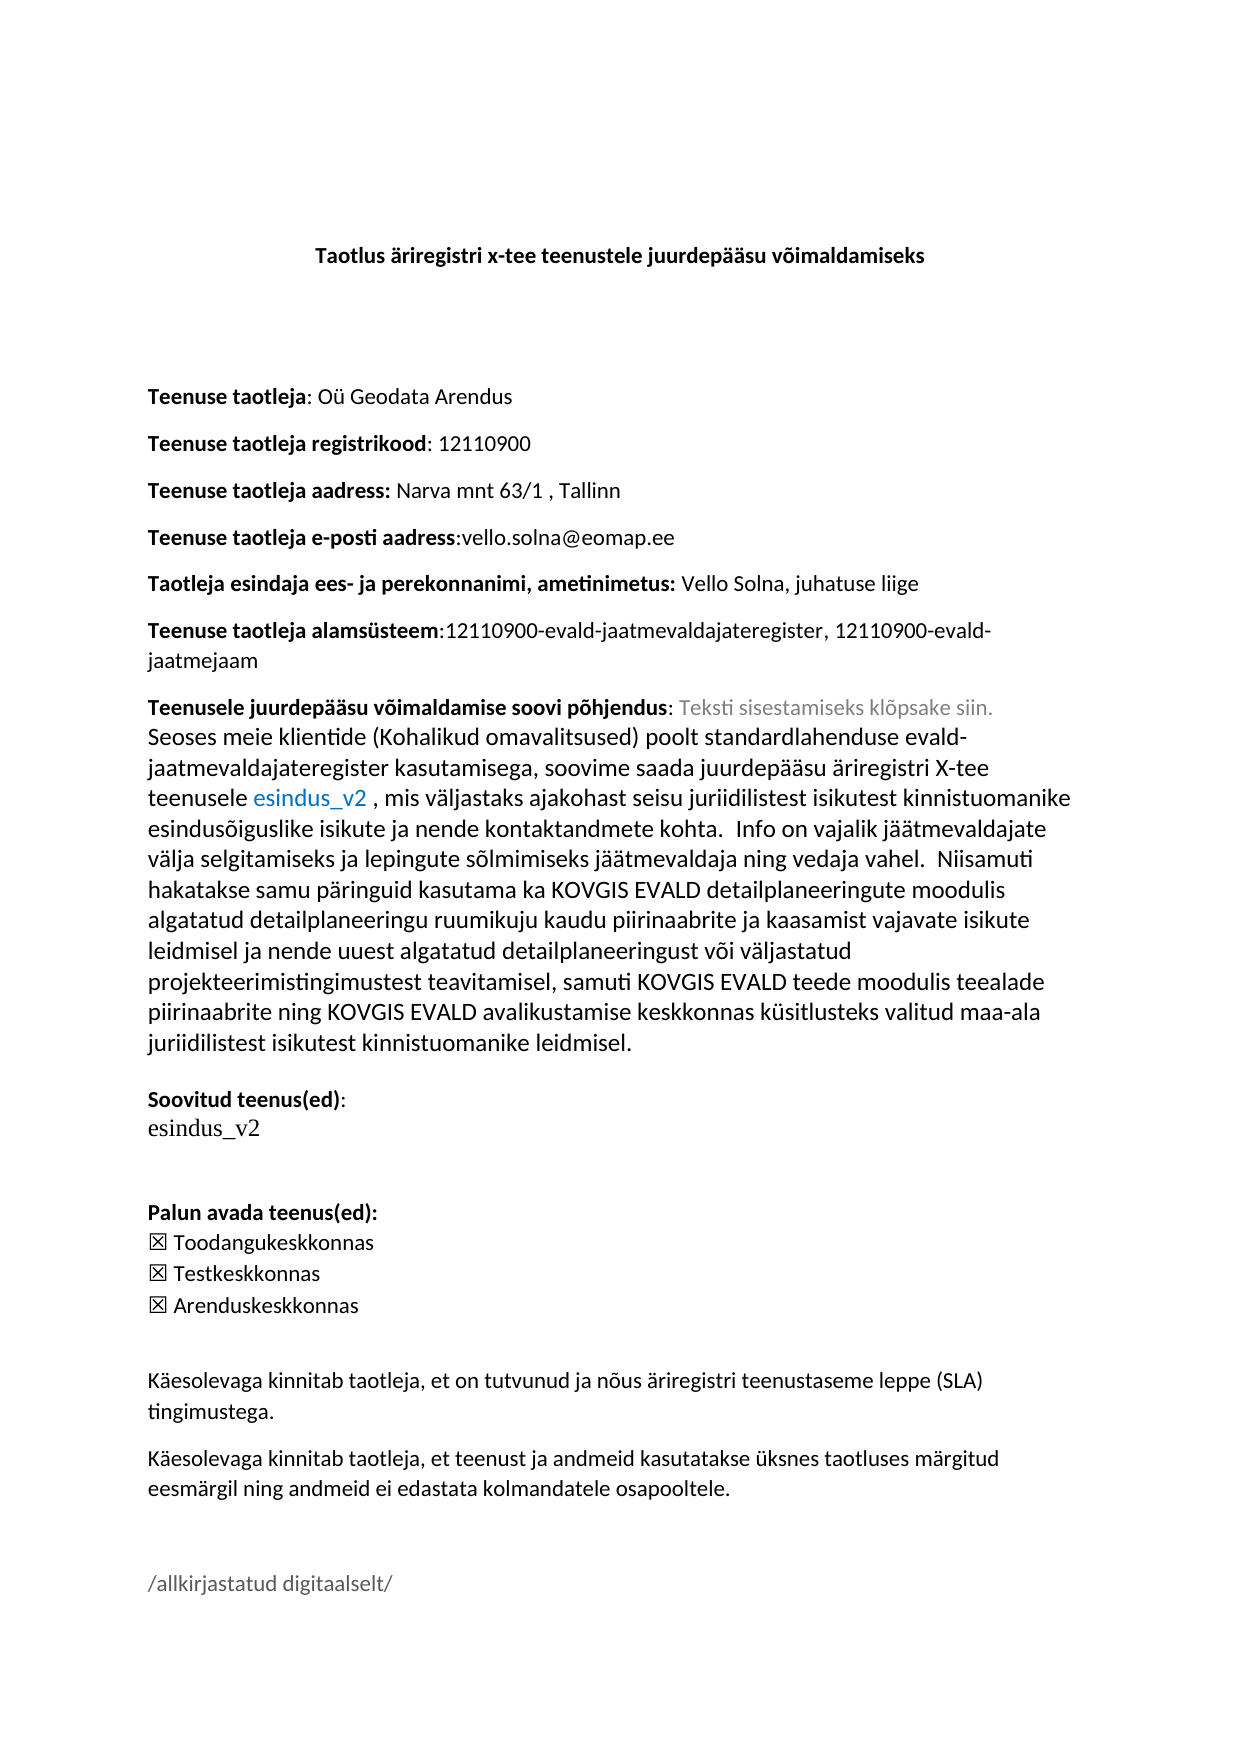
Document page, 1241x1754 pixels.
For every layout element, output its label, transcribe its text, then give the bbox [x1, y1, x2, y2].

text Teenuse taotleja aadress: [148, 476, 1093, 504]
text Taotleja esindaja ees- ja perekonnanimi, ametinimetus: [148, 569, 1093, 597]
text Toodangukeskkonnas [148, 1226, 1093, 1257]
text Palun avada teenus(ed): [148, 1198, 1093, 1226]
text Käesolevaga kinnitab taotleja, et teenust ja andmeid kasutatakse üksnes taotluses märgitud eesmärgil ning andmeid ei edastata kolmandatele osapooltele. [148, 1444, 1093, 1502]
text Teenuse taotleja e-posti aadress: [148, 523, 1093, 551]
text Testkeskkonnas [148, 1257, 1093, 1288]
text Käesolevaga kinnitab taotleja, et on tutvunud ja nõus äriregistri teenustaseme leppe (SLA) tingimustega. [148, 1367, 1093, 1425]
text Soovitud teenus(ed): [148, 1085, 1093, 1113]
text Teenuse taotleja: [148, 382, 1093, 410]
text Taotlus äriregistri x-tee teenustele juurdepääsu võimaldamiseks [148, 241, 1093, 269]
text Teenusele juurdepääsu võimaldamise soovi põhjendus: [148, 693, 1093, 721]
text Arenduskeskkonnas [148, 1288, 1093, 1320]
text Teenuse taotleja alamsüsteem: [148, 616, 1093, 674]
text /allkirjastatud digitaalselt/ [148, 1569, 1093, 1597]
text Teenuse taotleja registrikood: [148, 429, 1093, 457]
